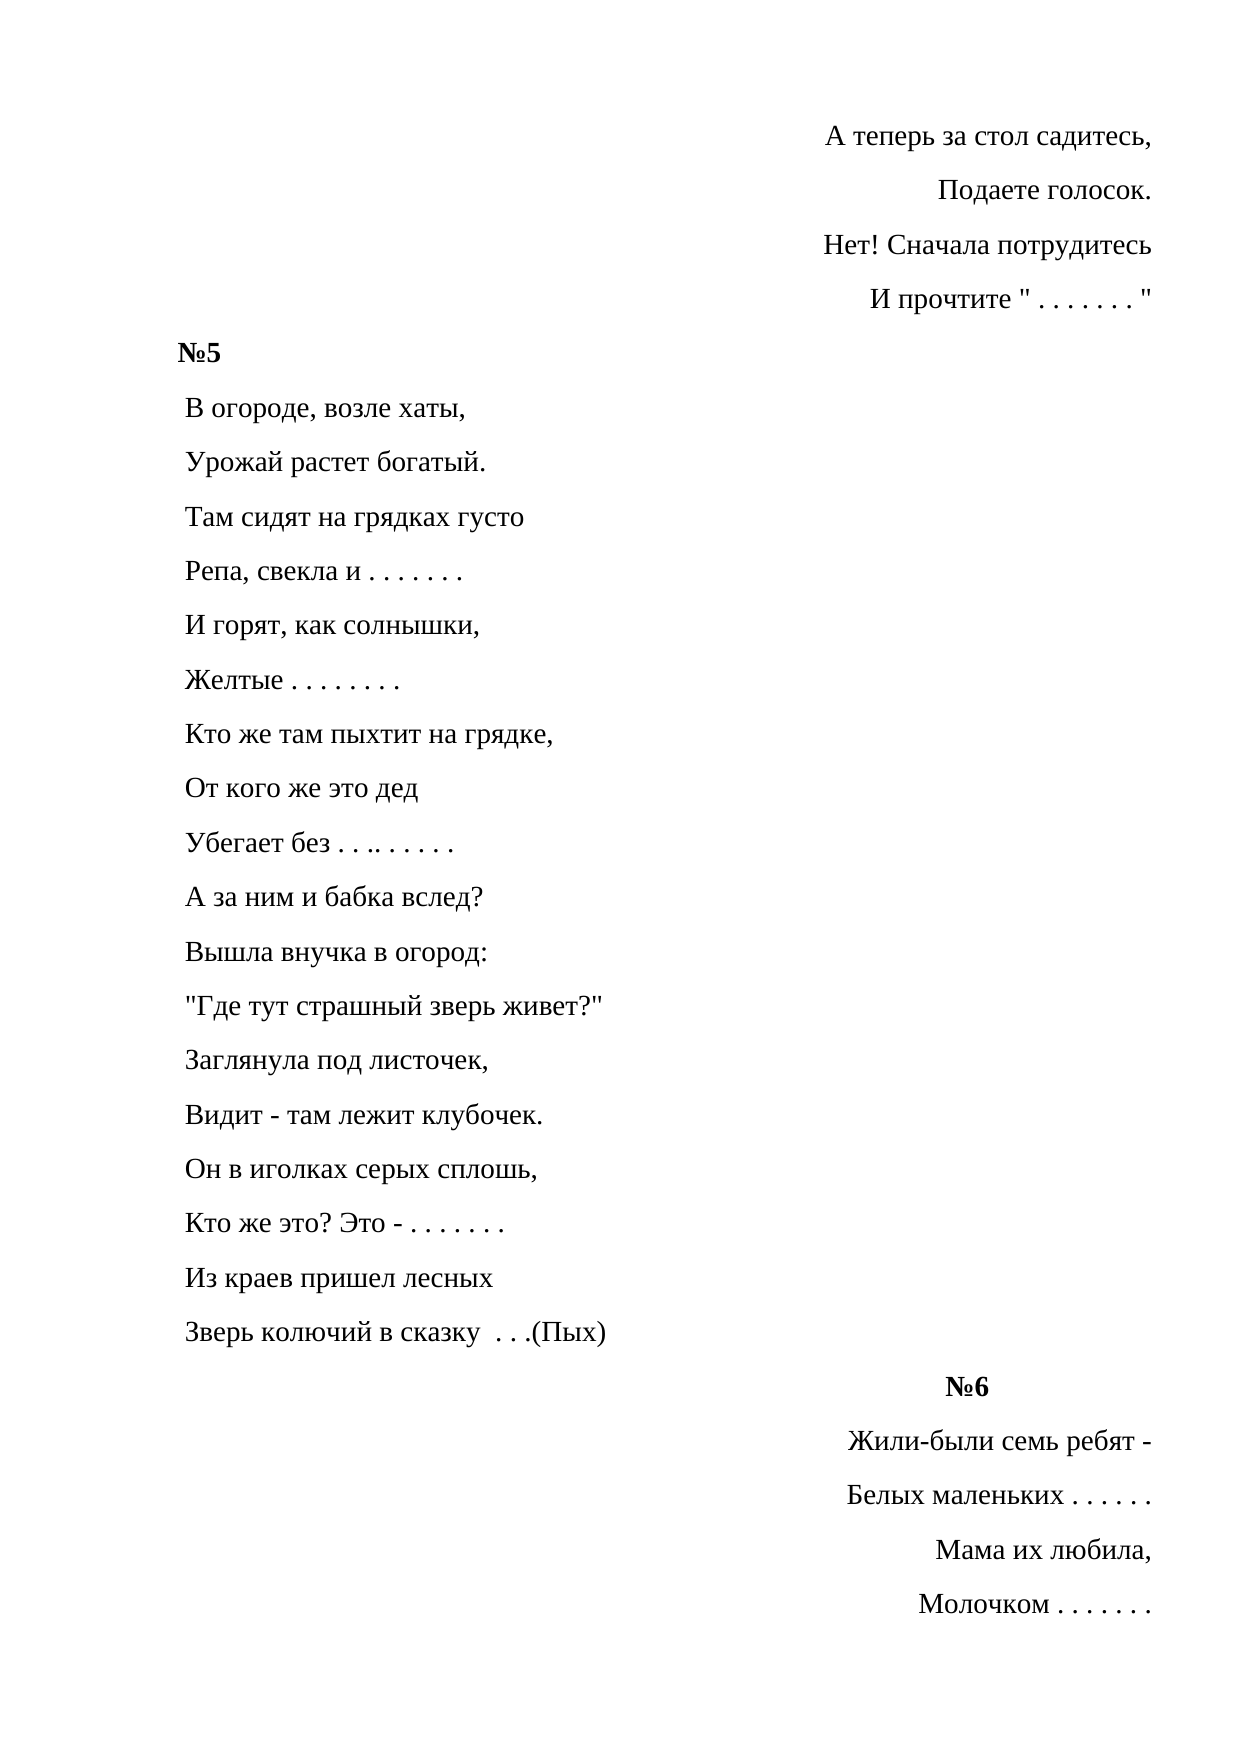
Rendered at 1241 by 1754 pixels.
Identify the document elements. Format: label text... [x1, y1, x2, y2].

text А теперь за стол садитесь, [177, 118, 1152, 152]
text Репа, свекла и . . . . . . . [177, 553, 1152, 587]
text Заглянула под листочек, [177, 1042, 1152, 1076]
text Мама их любила, [177, 1532, 1152, 1565]
text Подаете голосок. [177, 172, 1152, 206]
text Зверь колючий в сказку . . .(Пых) [177, 1314, 1152, 1348]
text Он в иголках серых сплошь, [177, 1151, 1152, 1185]
text А за ним и бабка вслед? [177, 879, 1152, 913]
text И горят, как солнышки, [177, 607, 1152, 641]
text И прочтите " . . . . . . . " [177, 281, 1152, 315]
text Желтые . . . . . . . . [177, 662, 1152, 695]
text Убегает без . . .. . . . . . [177, 825, 1152, 858]
text Кто же это? Это - . . . . . . . [177, 1206, 1152, 1239]
text №6 [177, 1369, 1152, 1402]
text Там сидят на грядках густо [177, 499, 1152, 532]
text №5 [177, 336, 1152, 369]
text Урожай растет богатый. [177, 444, 1152, 478]
text Кто же там пыхтит на грядке, [177, 716, 1152, 750]
text Видит - там лежит клубочек. [177, 1097, 1152, 1130]
text Из краев пришел лесных [177, 1260, 1152, 1293]
text Жили-были семь ребят - [177, 1423, 1152, 1457]
text В огороде, возле хаты, [177, 390, 1152, 423]
text Вышла внучка в огород: [177, 934, 1152, 967]
text Нет! Сначала потрудитесь [177, 227, 1152, 260]
text Молочком . . . . . . . [177, 1586, 1152, 1620]
text Белых маленьких . . . . . . [177, 1477, 1152, 1511]
text "Где тут страшный зверь живет?" [177, 988, 1152, 1022]
text От кого же это дед [177, 771, 1152, 804]
